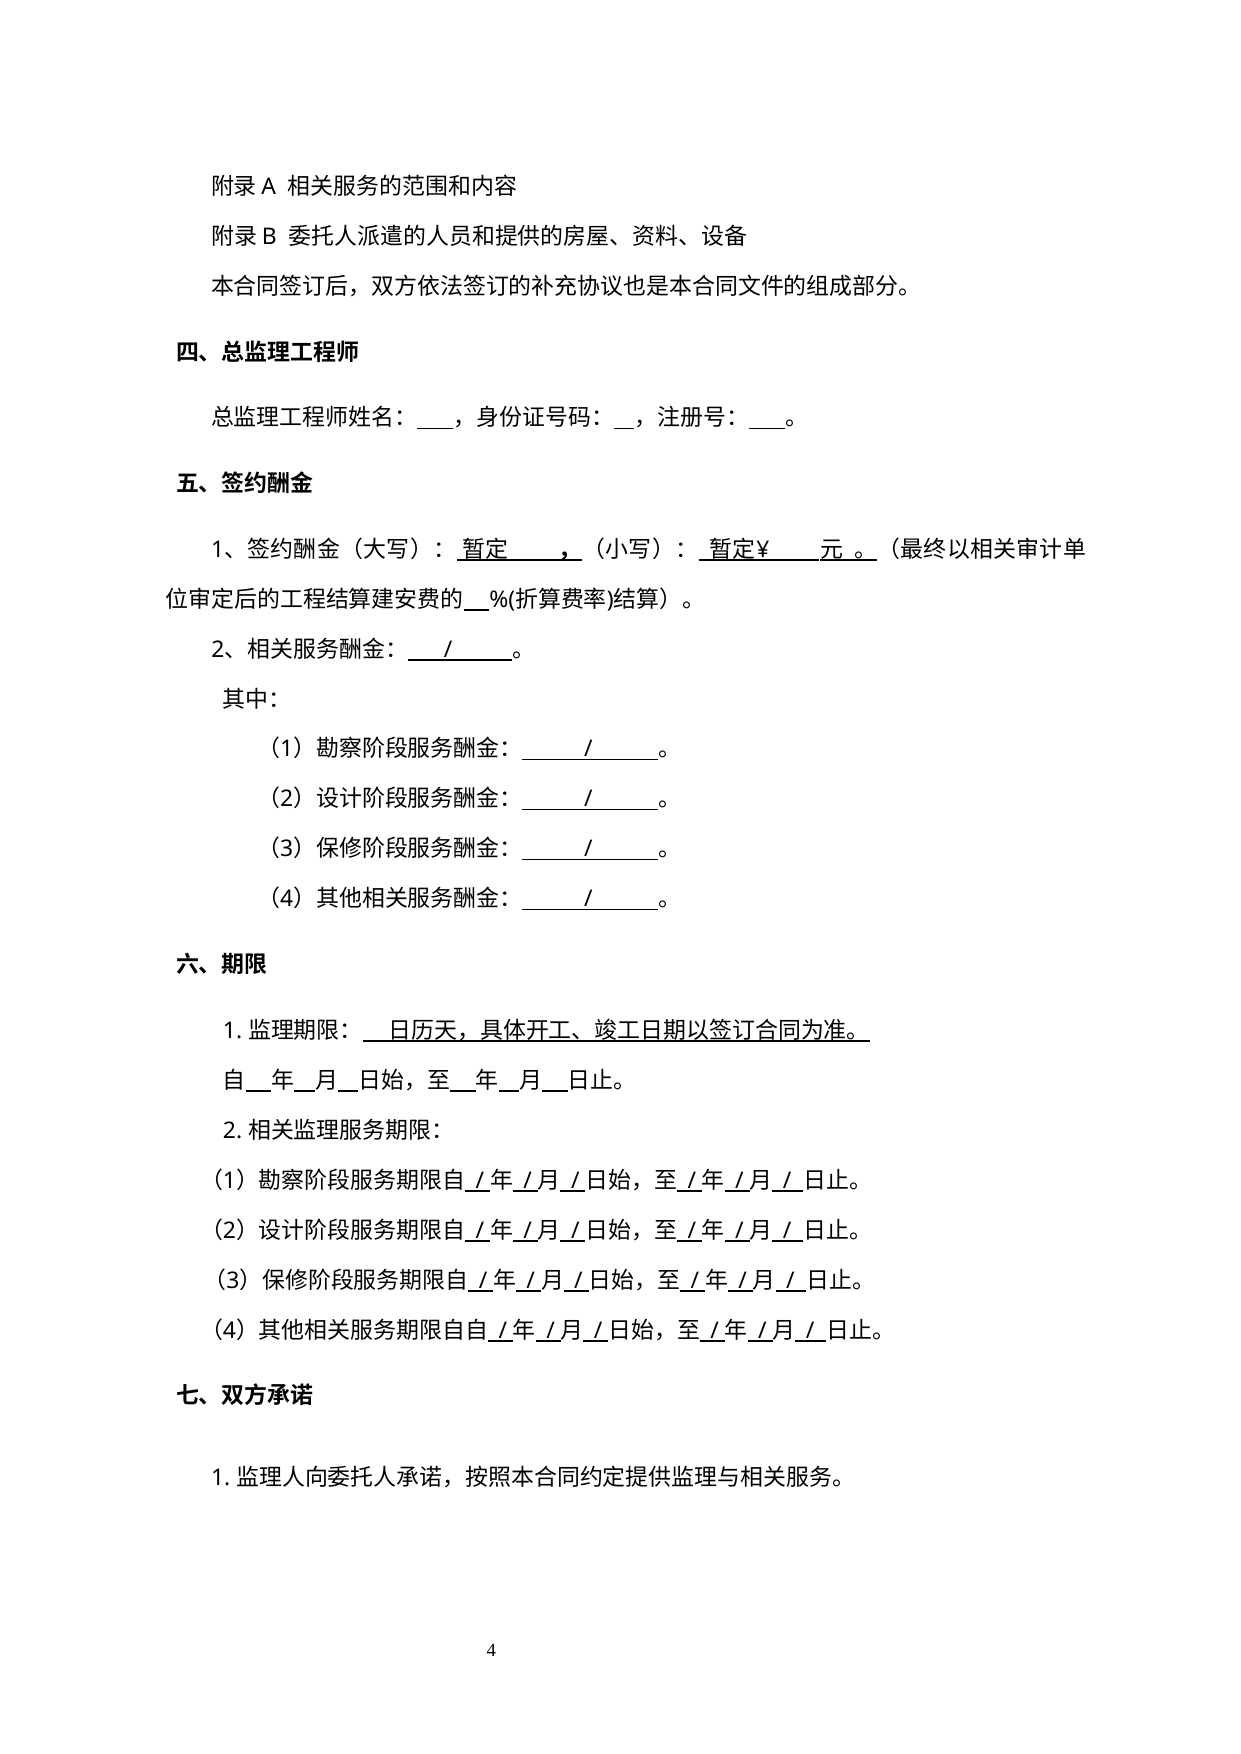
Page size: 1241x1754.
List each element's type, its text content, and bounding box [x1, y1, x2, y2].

text 其中： [165, 680, 1087, 714]
text （4）其他相关服务酬金： / 。 [165, 880, 1087, 913]
text （3）保修阶段服务期限自 / 年 / 月 / 日始，至 / 年 / 月 / 日止。 [180, 1262, 1087, 1295]
text 五、签约酬金 [165, 449, 1087, 514]
text 总监理工程师姓名： ，身份证号码： ，注册号： 。 [165, 399, 1087, 432]
text （3）保修阶段服务酬金： / 。 [165, 830, 1087, 863]
text 七、双方承诺 [165, 1362, 1087, 1427]
text 1. 监理期限： 日历天，具体开工、竣工日期以签订合同为准。 [165, 1012, 1087, 1045]
text 附录B 委托人派遣的人员和提供的房屋、资料、设备 [165, 218, 1087, 251]
text 本合同签订后，双方依法签订的补充协议也是本合同文件的组成部分。 [165, 268, 1087, 301]
text 自 年 月 日始，至 年 月 日止。 [165, 1062, 1087, 1095]
text 2. 相关监理服务期限： [165, 1112, 1087, 1145]
text 六、期限 [165, 930, 1087, 995]
text （4）其他相关服务期限自自 / 年 / 月 / 日始，至 / 年 / 月 / 日止。 [165, 1312, 1087, 1345]
text 2、相关服务酬金： / 。 [165, 630, 1087, 664]
text （2）设计阶段服务酬金： / 。 [165, 780, 1087, 813]
text （1）勘察阶段服务酬金： / 。 [165, 730, 1087, 763]
text （1）勘察阶段服务期限自 / 年 / 月 / 日始，至 / 年 / 月 / 日止。 [165, 1162, 1087, 1195]
text 1. 监理人向委托人承诺，按照本合同约定提供监理与相关服务。 [165, 1443, 1087, 1508]
text （2）设计阶段服务期限自 / 年 / 月 / 日始，至 / 年 / 月 / 日止。 [165, 1212, 1087, 1245]
text 附录A 相关服务的范围和内容 [165, 168, 1087, 201]
text 1、签约酬金（大写）： 暂定 ，（小写）： 暂定¥ 元 。（最终以相关审计单位审定后的工程结算建安费的 %(折算费率)结算）。 [165, 531, 1087, 614]
text 四、总监理工程师 [165, 318, 1087, 383]
